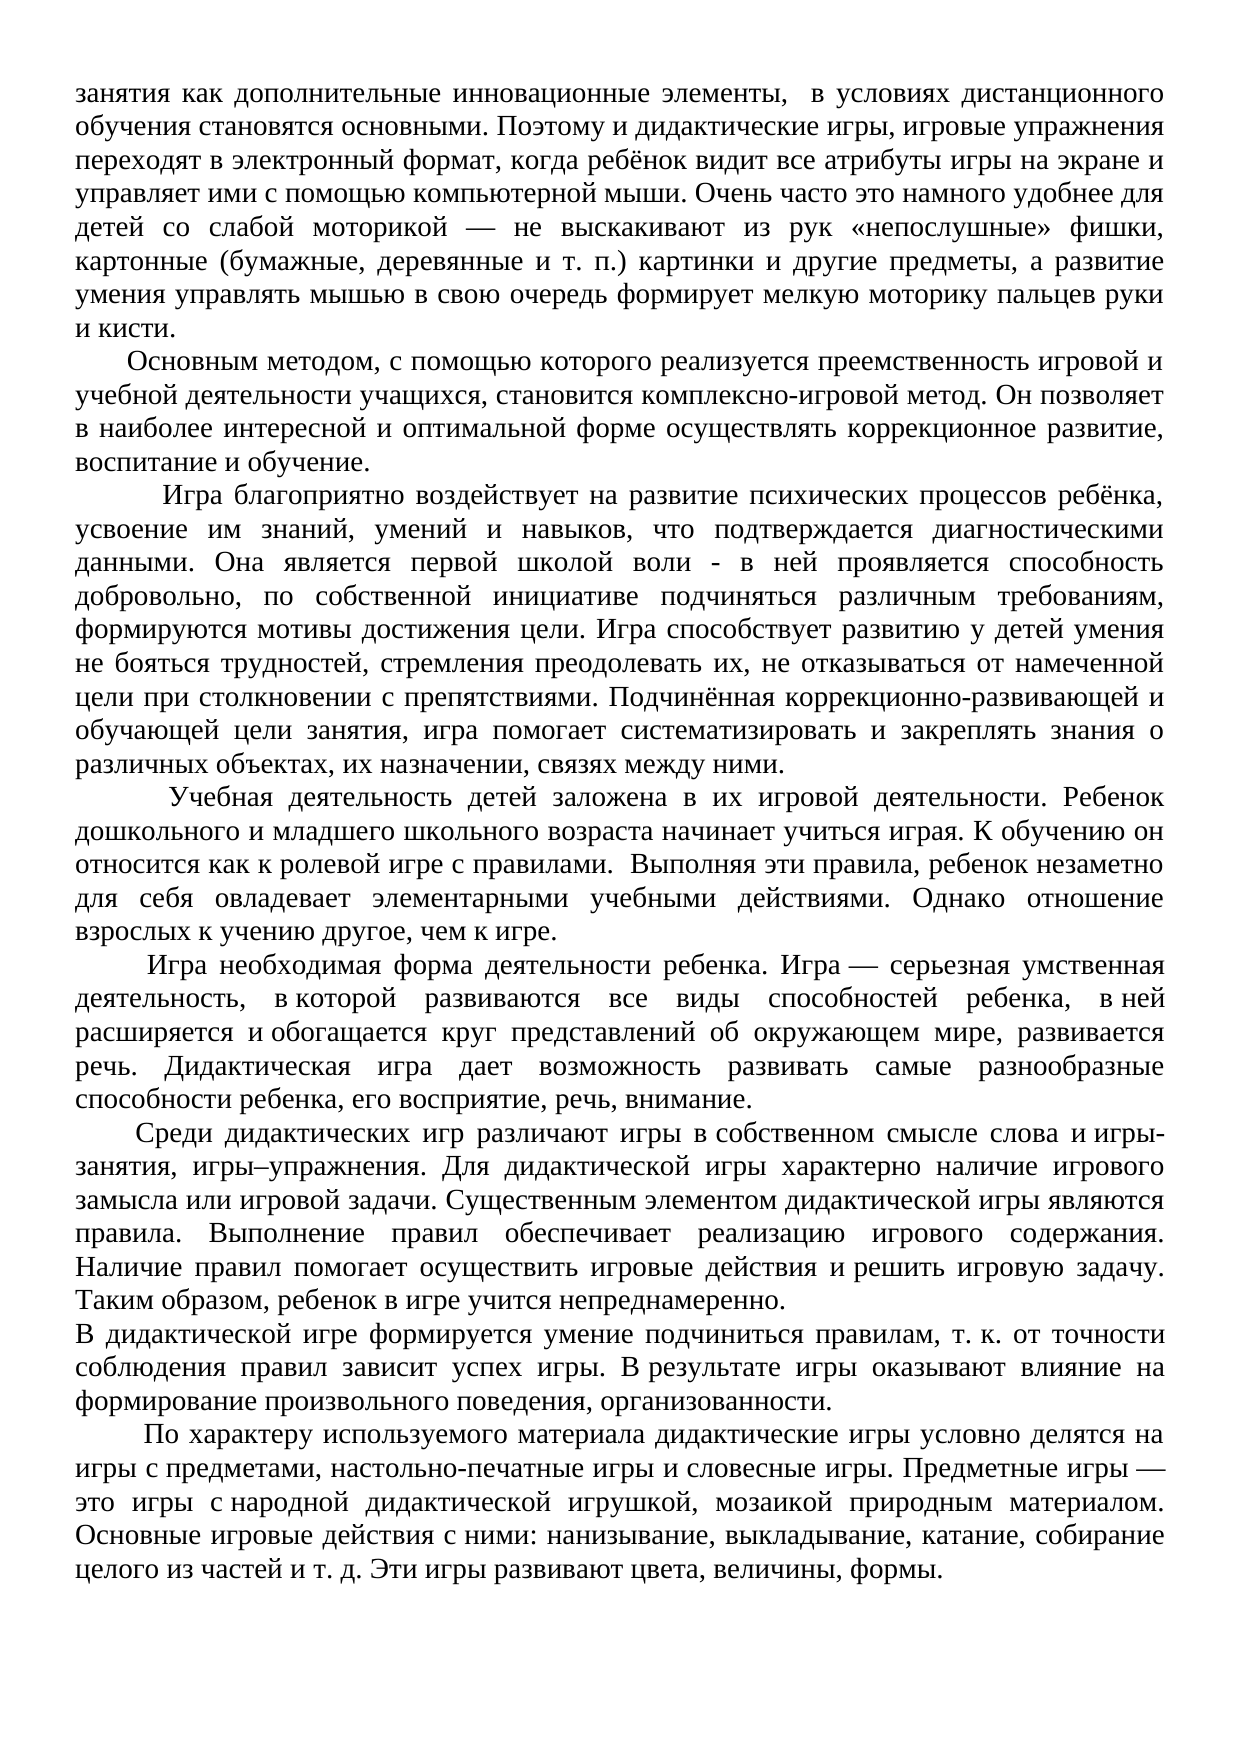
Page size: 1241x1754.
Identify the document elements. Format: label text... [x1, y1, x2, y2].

text В дидактической игре формируется умение подчиниться правилам, т. к. от точности соблюдения правил зависит успех игры. В результате игры оказывают влияние на формирование произвольного поведения, организованности. [75, 1316, 1165, 1417]
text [75, 75, 1165, 343]
text Среди дидактических игр различают игры в собственном смысле слова и игры-занятия, игры–упражнения. Для дидактической игры характерно наличие игрового замысла или игровой задачи. Существенным элементом дидактической игры являются правила. Выполнение правил обеспечивает реализацию игрового содержания. Наличие правил помогает осуществить игровые действия и решить игровую задачу. Таким образом, ребенок в игре учится непреднамеренно. [75, 1115, 1165, 1316]
text Основным методом, с помощью которого реализуется преемственность игровой и учебной деятельности учащихся, становится комплексно-игровой метод. Он позволяет в наиболее интересной и оптимальной форме осуществлять коррекционное развитие, воспитание и обучение. [75, 343, 1165, 477]
text Учебная деятельность детей заложена в их игровой деятельности. Ребенок дошкольного и младшего школьного возраста начинает учиться играя. К обучению он относится как к ролевой игре с правилами. Выполняя эти правила, ребенок незаметно для себя овладевает элементарными учебными действиями. Однако отношение взрослых к учению другое, чем к игре. [75, 779, 1165, 947]
text Игра благоприятно воздействует на развитие психических процессов ребёнка, усвоение им знаний, умений и навыков, что подтверждается диагностическими данными. Она является первой школой воли - в ней проявляется способность добровольно, по собственной инициативе подчиняться различным требованиям, формируются мотивы достижения цели. Игра способствует развитию у детей умения не бояться трудностей, стремления преодолевать их, не отказываться от намеченной цели при столкновении с препятствиями. Подчинённая коррекционно-развивающей и обучающей цели занятия, игра помогает систематизировать и закреплять знания о различных объектах, их назначении, связях между ними. [75, 477, 1165, 779]
text Игра необходимая форма деятельности ребенка. Игра — серьезная умственная деятельность, в которой развиваются все виды способностей ребенка, в ней расширяется и обогащается круг представлений об окружающем мире, развивается речь. Дидактическая игра дает возможность развивать самые разнообразные способности ребенка, его восприятие, речь, внимание. [75, 947, 1165, 1115]
text По характеру используемого материала дидактические игры условно делятся на игры с предметами, настольно-печатные игры и словесные игры. Предметные игры — это игры с народной дидактической игрушкой, мозаикой природным материалом. Основные игровые действия с ними: нанизывание, выкладывание, катание, собирание целого из частей и т. д. Эти игры развивают цвета, величины, формы. [75, 1417, 1165, 1584]
